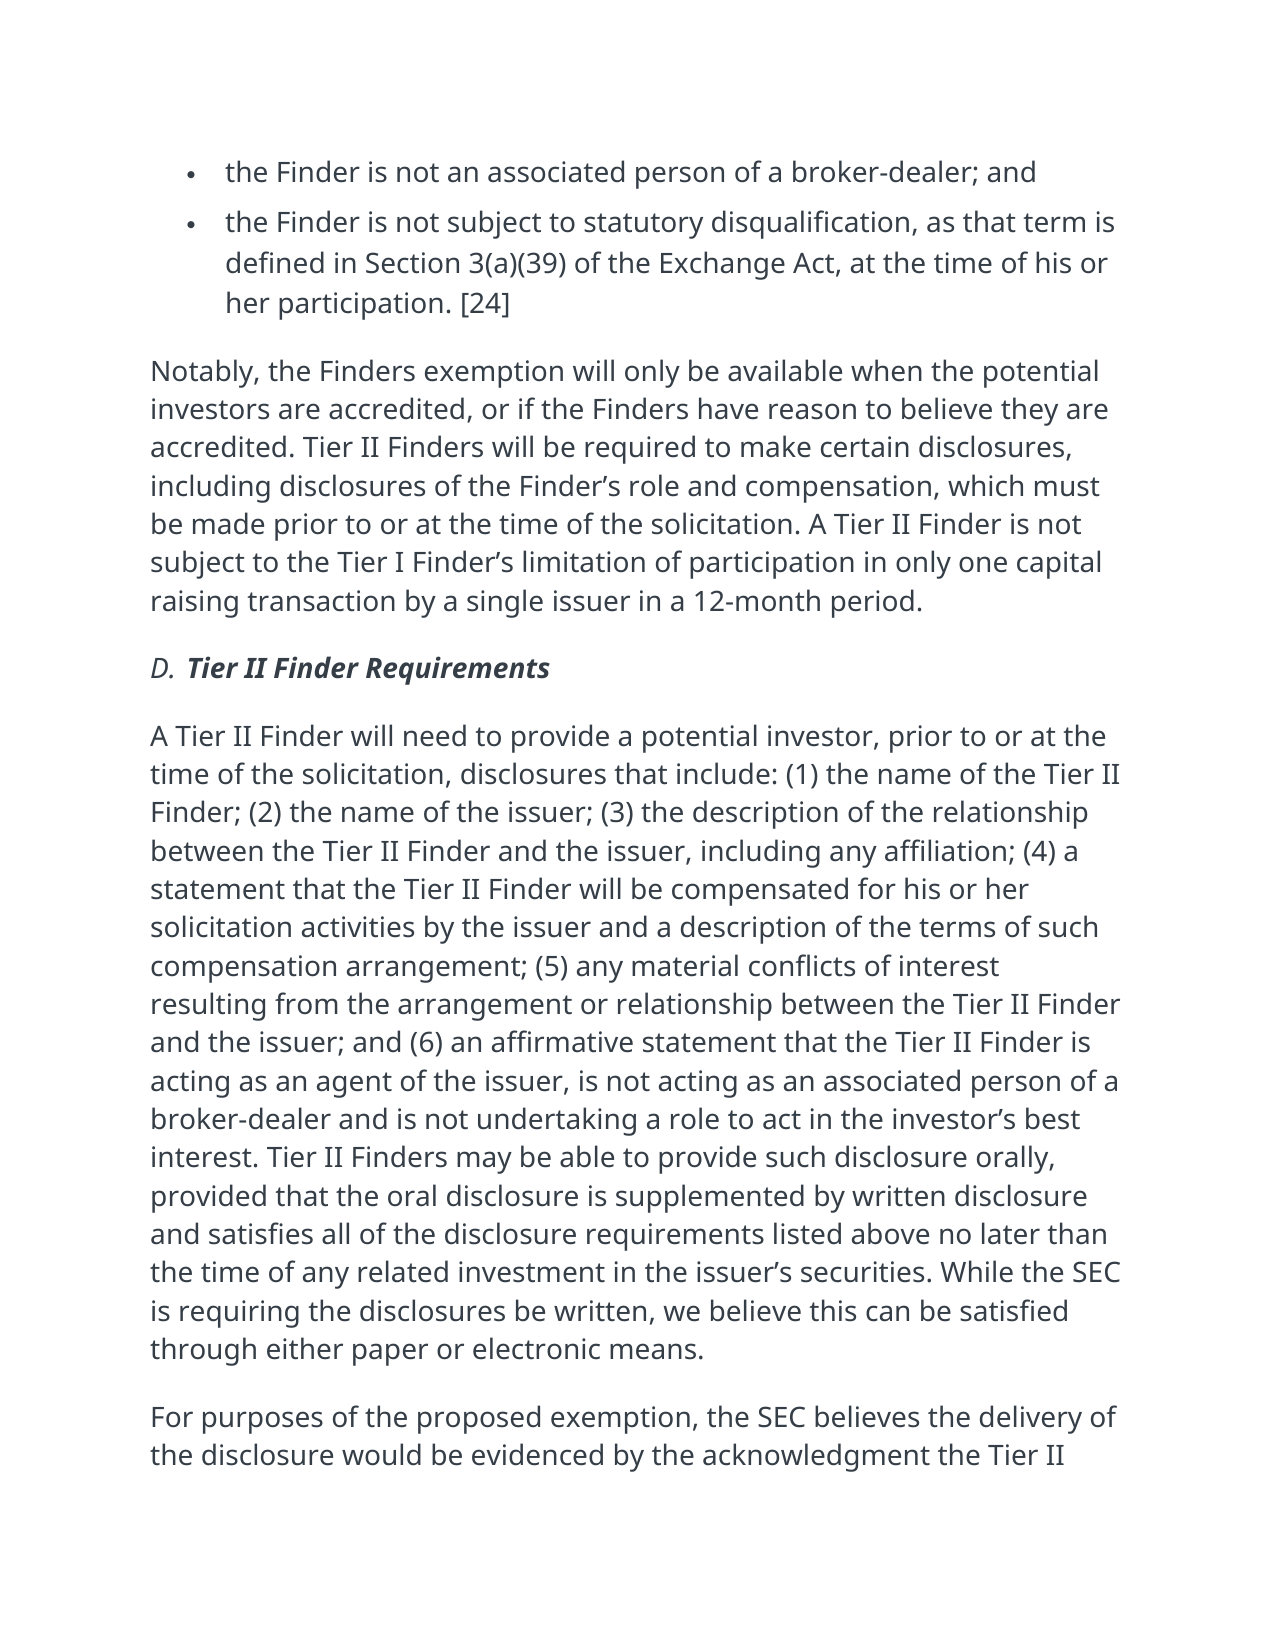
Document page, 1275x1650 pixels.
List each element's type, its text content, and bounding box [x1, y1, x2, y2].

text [150, 1397, 1125, 1473]
list the Finder is not subject to statutory disqualification, as that term is defined in Section 3(a)(39) of the Exchange Act, at the time of his or her participation. [24] [187, 200, 1125, 322]
text A Tier II Finder will need to provide a potential investor, prior to or at the time of the solicitation, disclosures that include: (1) the name of the Tier II Finder; (2) the name of the issuer; (3) the description of the relationship between the Tier II Finder and the issuer, including any affiliation; (4) a statement that the Tier II Finder will be compensated for his or her solicitation activities by the issuer and a description of the terms of such compensation arrangement; (5) any material conflicts of interest resulting from the arrangement or relationship between the Tier II Finder and the issuer; and (6) an affirmative statement that the Tier II Finder is acting as an agent of the issuer, is not acting as an associated person of a broker-dealer and is not undertaking a role to act in the investor’s best interest. Tier II Finders may be able to provide such disclosure orally, provided that the oral disclosure is supplemented by written disclosure and satisfies all of the disclosure requirements listed above no later than the time of any related investment in the issuer’s securities. While the SEC is requiring the disclosures be written, we believe this can be satisfied through either paper or electronic means. [150, 716, 1125, 1368]
text Notably, the Finders exemption will only be available when the potential investors are accredited, or if the Finders have reason to believe they are accredited. Tier II Finders will be required to make certain disclosures, including disclosures of the Finder’s role and compensation, which must be made prior to or at the time of the solicitation. A Tier II Finder is not subject to the Tier I Finder’s limitation of participation in only one capital raising transaction by a single issuer in a 12-month period. [150, 351, 1125, 619]
text D. Tier II Finder Requirements [150, 648, 1125, 687]
list the Finder is not an associated person of a broker-dealer; and [187, 150, 1125, 191]
